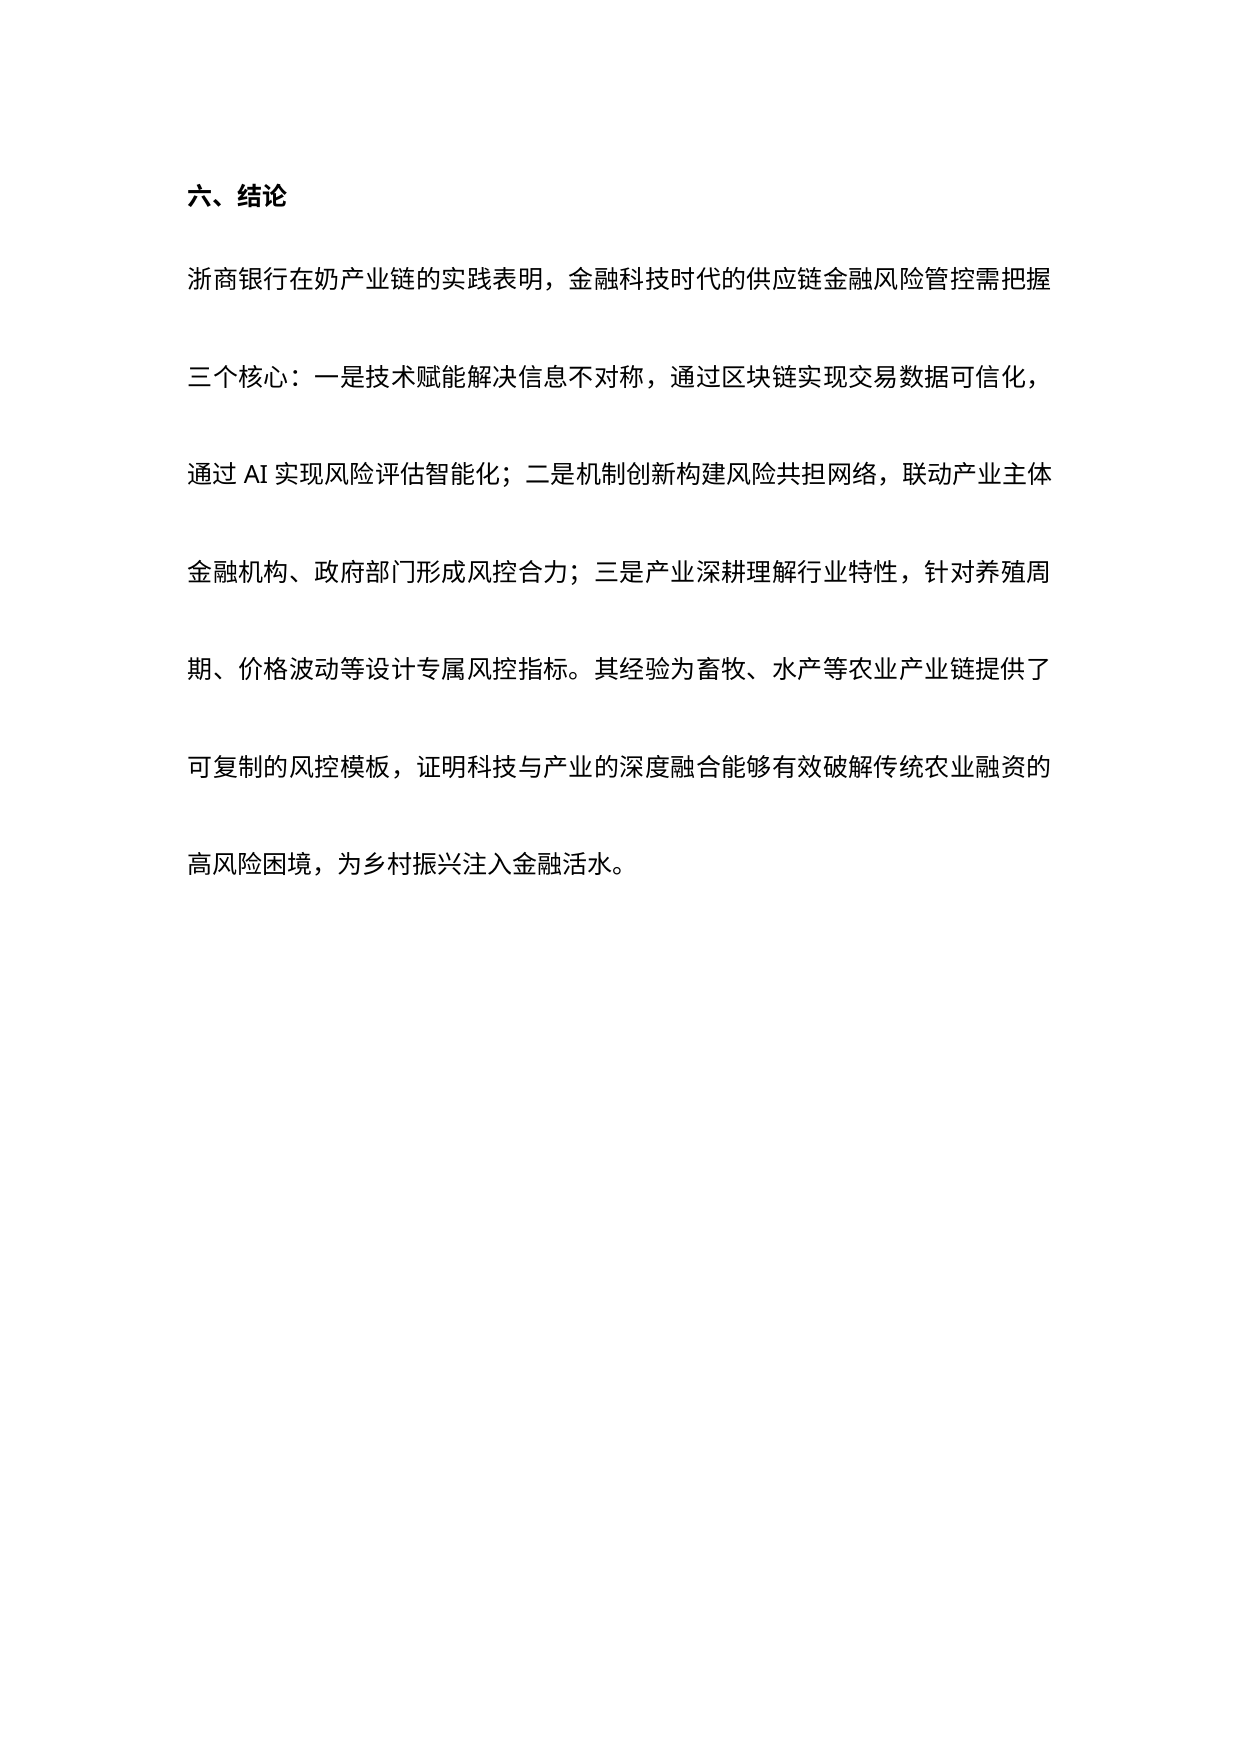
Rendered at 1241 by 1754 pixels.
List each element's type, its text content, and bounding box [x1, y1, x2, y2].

text 六、结论 [187, 162, 1053, 227]
text 浙商银行在奶产业链的实践表明，金融科技时代的供应链金融风险管控需把握三个核心：一是技术赋能解决信息不对称，通过区块链实现交易数据可信化，通过 AI 实现风险评估智能化；二是机制创新构建风险共担网络，联动产业主体、金融机构、政府部门形成风控合力；三是产业深耕理解行业特性，针对养殖周期、价格波动等设计专属风控指标。其经验为畜牧、水产等农业产业链提供了可复制的风控模板，证明科技与产业的深度融合能够有效破解传统农业融资的高风险困境，为乡村振兴注入金融活水。 [187, 245, 1053, 895]
